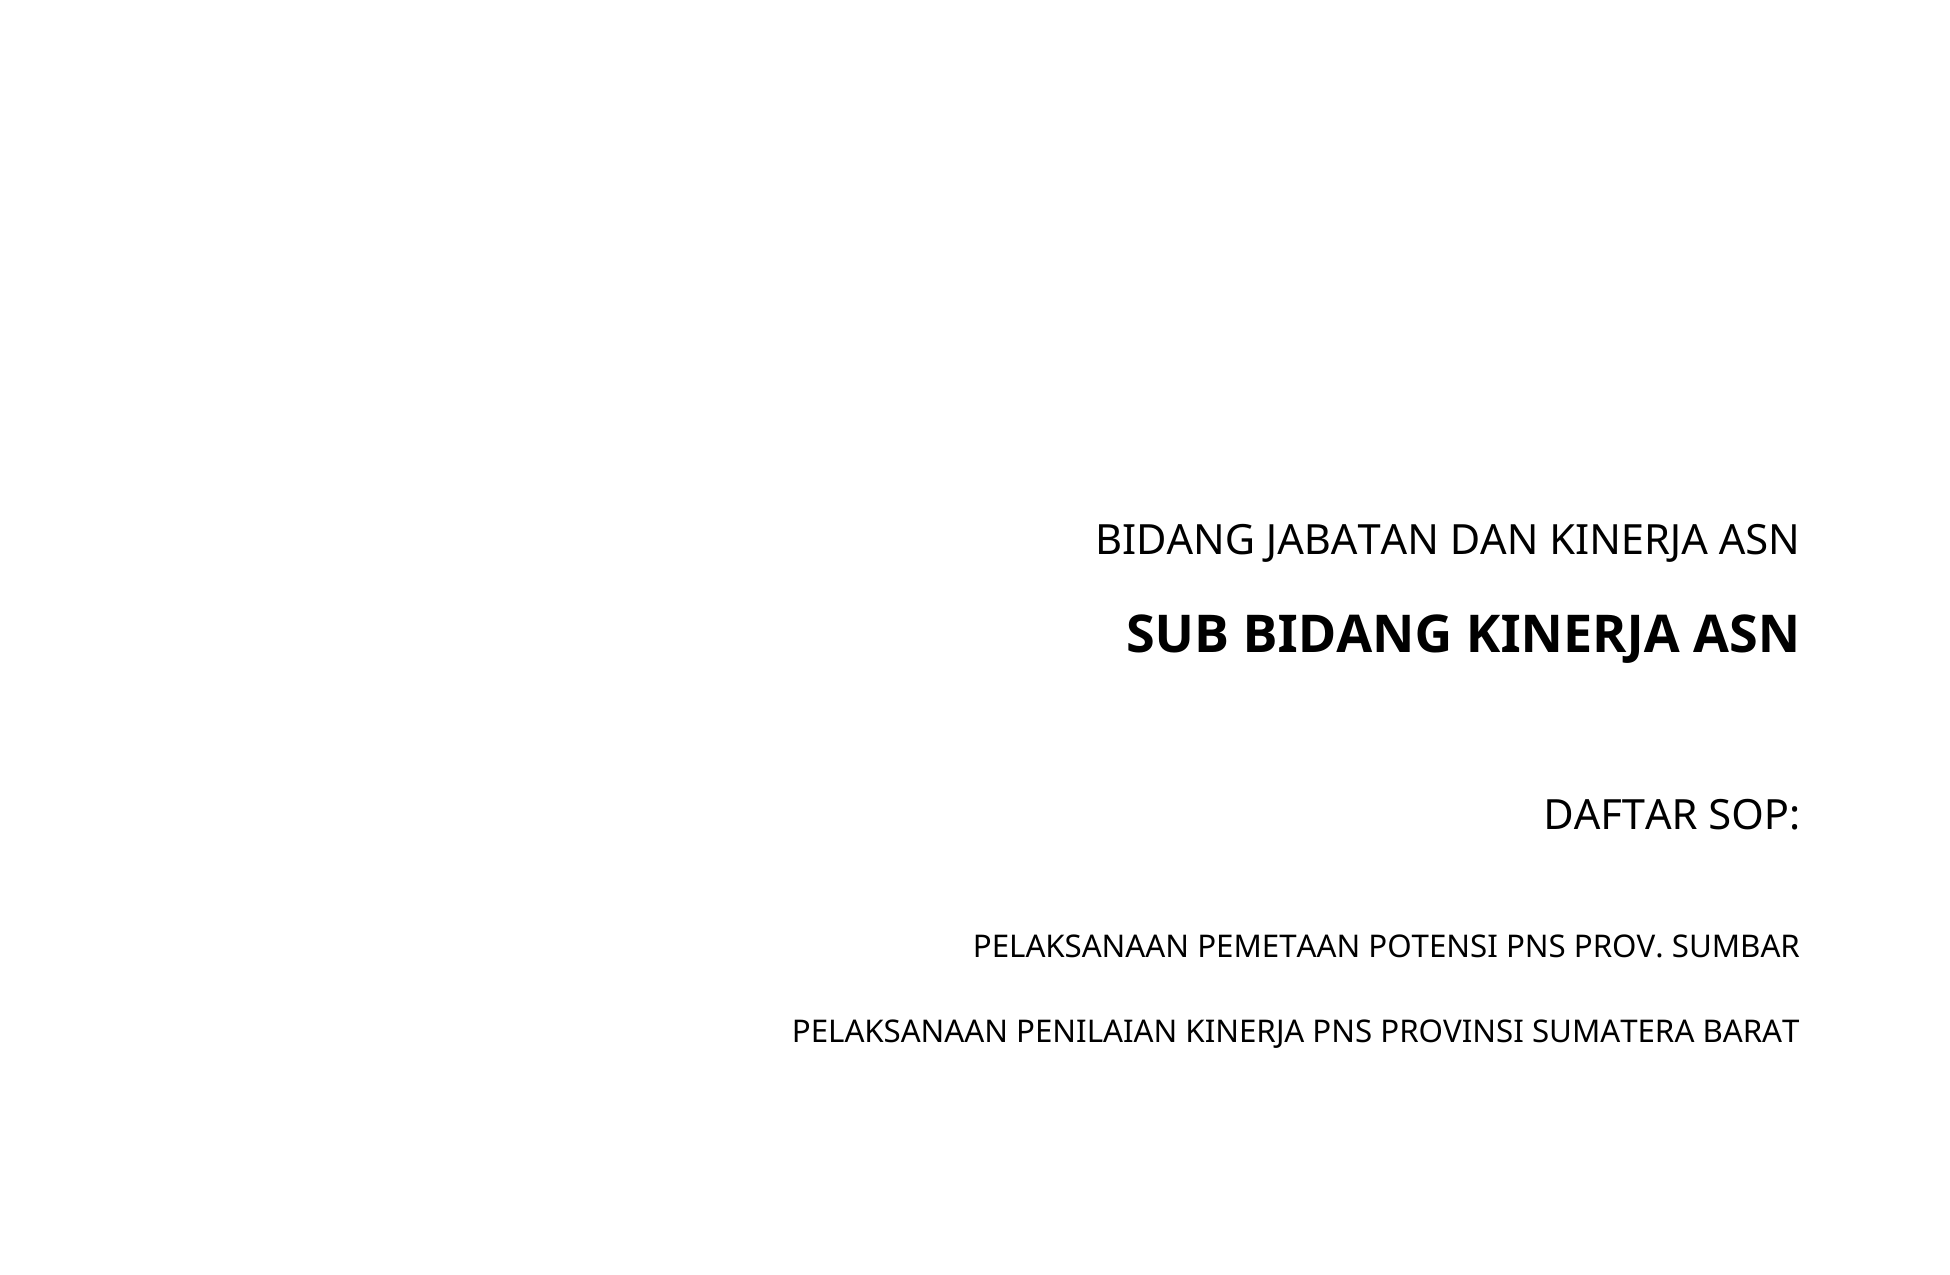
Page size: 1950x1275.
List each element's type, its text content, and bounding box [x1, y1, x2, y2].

text SUB BIDANG KINERJA ASN [150, 596, 1800, 667]
text DAFTAR SOP: [150, 785, 1800, 842]
text PELAKSANAAN PENILAIAN KINERJA PNS PROVINSI SUMATERA BARAT [150, 1009, 1800, 1052]
text PELAKSANAAN PEMETAAN POTENSI PNS PROV. SUMBAR [150, 924, 1800, 967]
text BIDANG JABATAN DAN KINERJA ASN [150, 510, 1800, 567]
